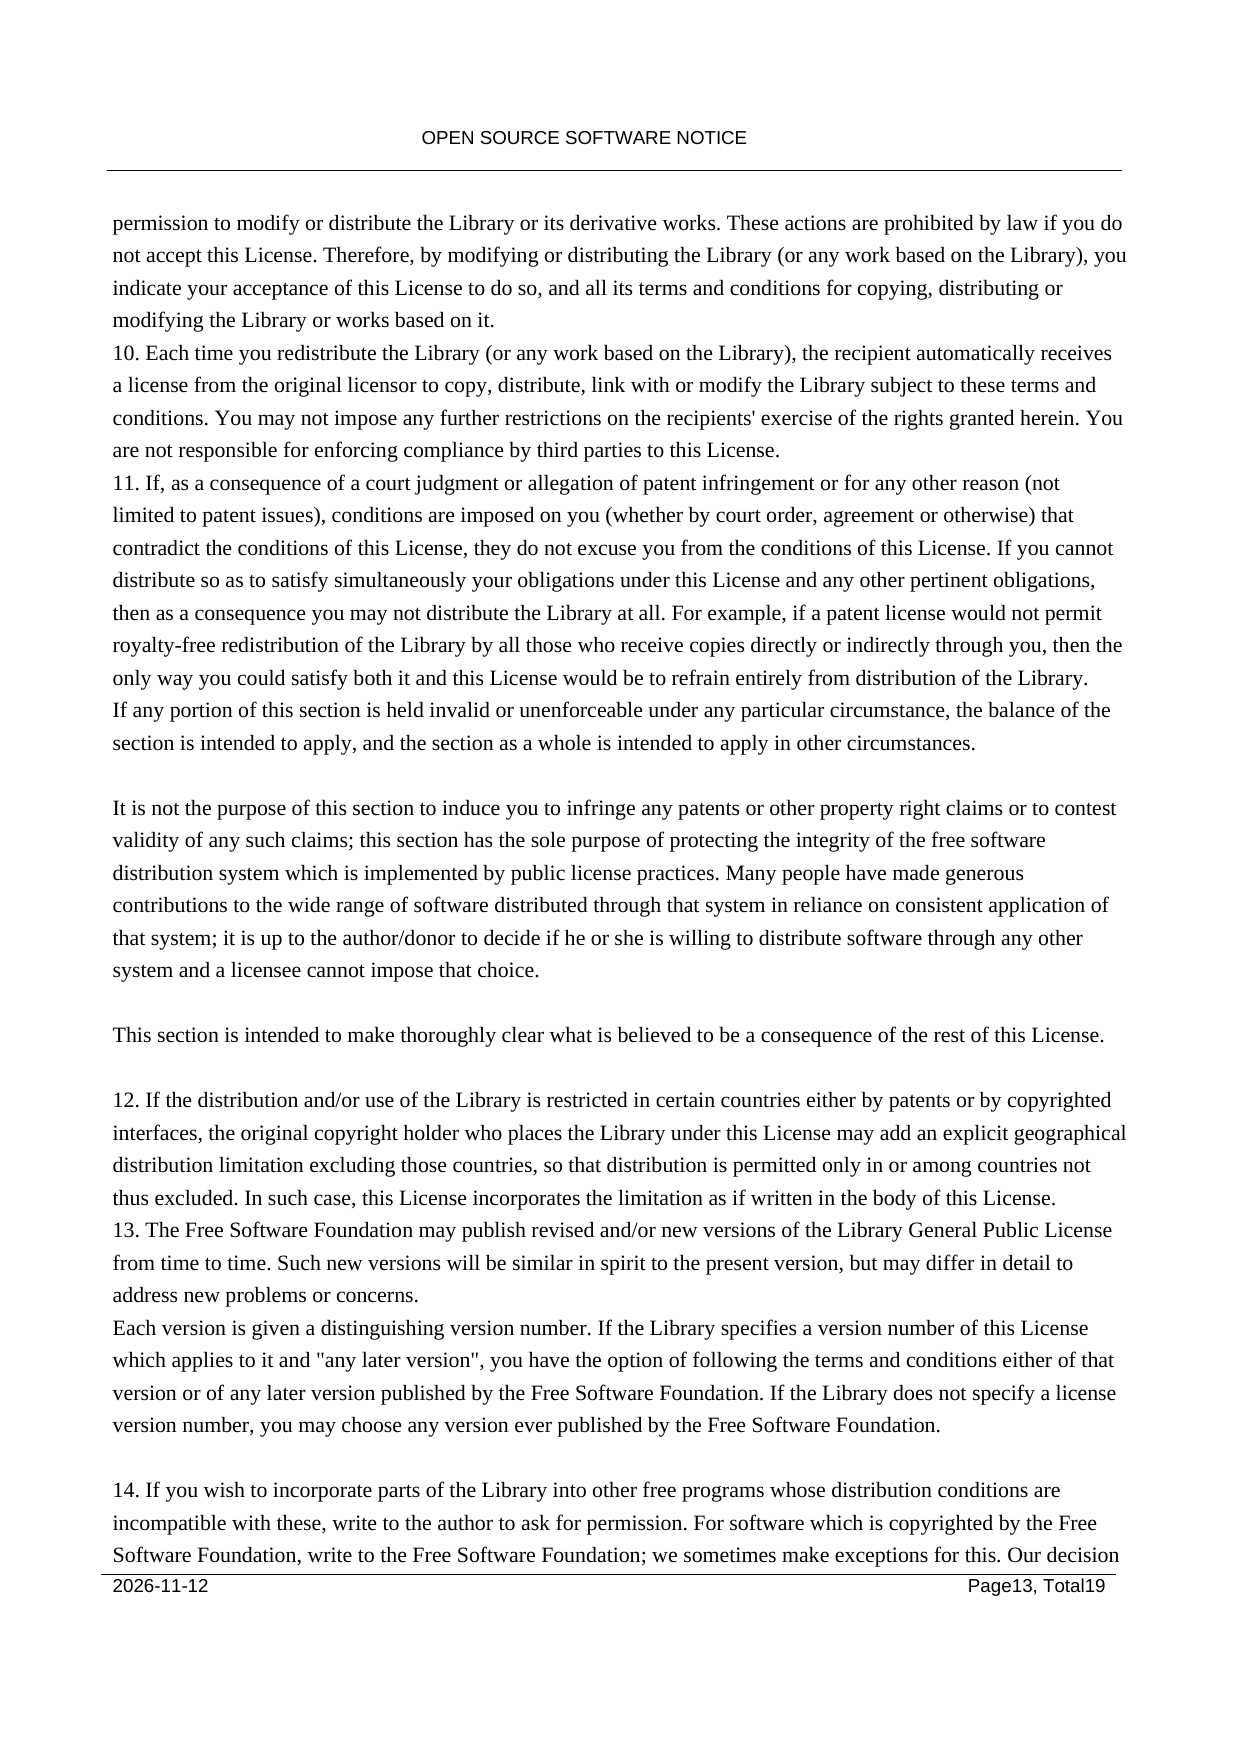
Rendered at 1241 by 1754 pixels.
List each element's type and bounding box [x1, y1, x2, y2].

text [112, 206, 1128, 1571]
